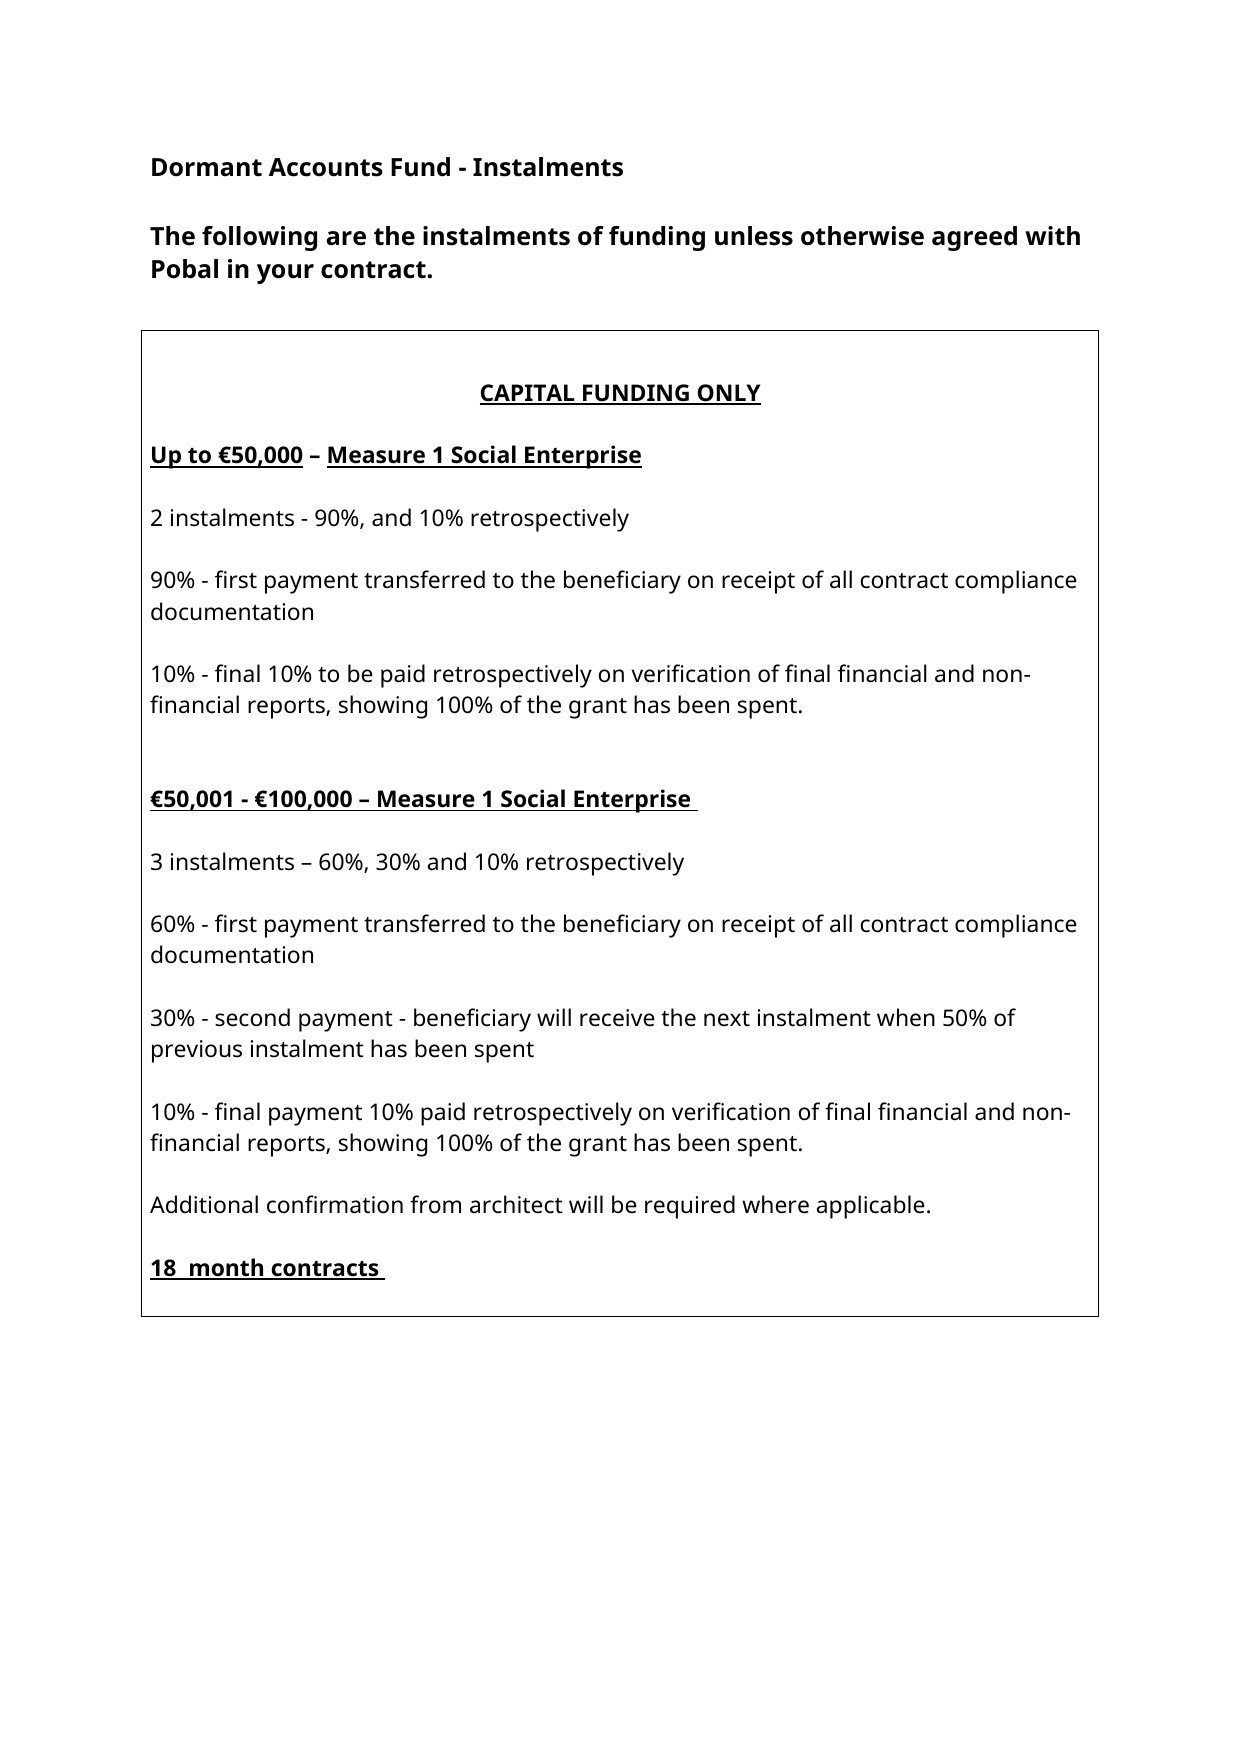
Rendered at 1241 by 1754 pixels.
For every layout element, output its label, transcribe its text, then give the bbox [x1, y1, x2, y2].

text 10% - final 10% to be paid retrospectively on verification of final financial and non-financial reports, showing 100% of the grant has been spent. [150, 658, 1090, 721]
text Up to €50,000 – Measure 1 Social Enterprise [150, 439, 1090, 471]
text Additional confirmation from architect will be required where applicable. [150, 1189, 1090, 1221]
text 2 instalments - 90%, and 10% retrospectively [150, 502, 1090, 533]
text Dormant Accounts Fund - Instalments [150, 150, 1090, 184]
text The following are the instalments of funding unless otherwise agreed with Pobal in your contract. [150, 218, 1090, 286]
text CAPITAL FUNDING ONLY [142, 374, 1098, 408]
text 90% - first payment transferred to the beneficiary on receipt of all contract compliance documentation [150, 564, 1090, 627]
text 60% - first payment transferred to the beneficiary on receipt of all contract compliance documentation [150, 908, 1090, 971]
text €50,001 - €100,000 – Measure 1 Social Enterprise [150, 783, 1090, 814]
text 10% - final payment 10% paid retrospectively on verification of final financial and non-financial reports, showing 100% of the grant has been spent. [150, 1096, 1090, 1158]
text 18 month contracts [150, 1252, 1090, 1283]
text 30% - second payment - beneficiary will receive the next instalment when 50% of previous instalment has been spent [150, 1002, 1090, 1064]
text 3 instalments – 60%, 30% and 10% retrospectively [150, 846, 1090, 877]
